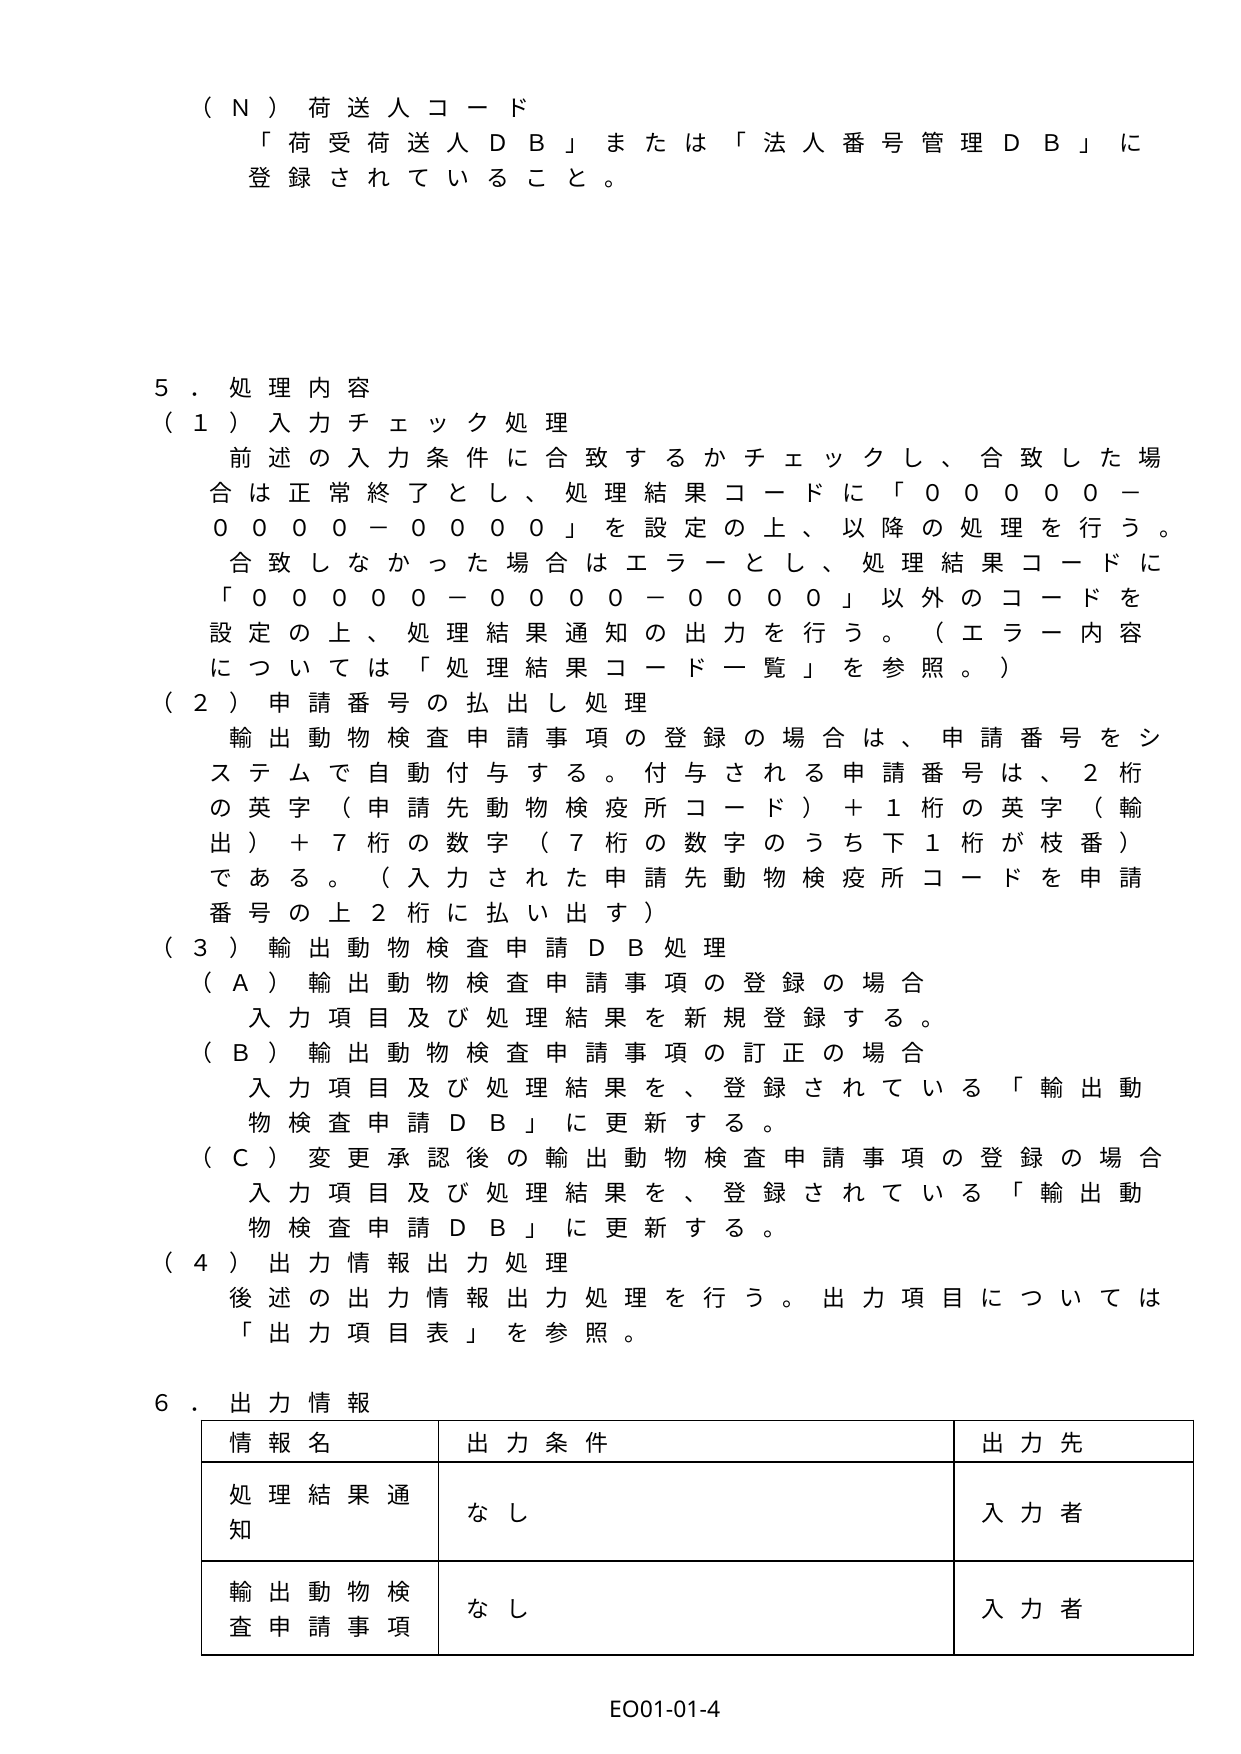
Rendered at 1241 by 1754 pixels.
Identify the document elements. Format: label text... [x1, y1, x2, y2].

text ６．出力情報 [150, 1384, 1179, 1419]
text 前述の入力条件に合致するかチェックし、合致した場合は正常終了とし、処理結果コードに「０００００－００００－００００」を設定の上、以降の処理を行う。 [189, 439, 1179, 544]
text 入力項目及び処理結果を、登録されている「輸出動物検査申請ＤＢ」に更新する。 [229, 1069, 1179, 1139]
text （１）入力チェック処理 [150, 404, 1179, 439]
table_cell なし [439, 1463, 953, 1560]
table_cell 入力者 [955, 1463, 1193, 1560]
table_header 出力先 [955, 1421, 1193, 1461]
text 後述の出力情報出力処理を行う。出力項目については「出力項目表」を参照。 [209, 1279, 1179, 1349]
text （Ｎ）荷送人コード [170, 89, 1179, 124]
text （Ｃ）変更承認後の輸出動物検査申請事項の登録の場合 [170, 1139, 1179, 1174]
text （Ｂ）輸出動物検査申請事項の訂正の場合 [170, 1034, 1179, 1069]
table_cell 処理結果通知 [202, 1463, 438, 1560]
text 輸出動物検査申請事項の登録の場合は、申請番号をシステムで自動付与する。付与される申請番号は、２桁の英字（申請先動物検疫所コード）＋１桁の英字（輸出）＋７桁の数字（７桁の数字のうち下１桁が枝番）である。（入力された申請先動物検疫所コードを申請番号の上２桁に払い出す） [189, 719, 1179, 929]
text 入力項目及び処理結果を新規登録する。 [229, 999, 1179, 1034]
text ５．処理内容 [150, 369, 1179, 404]
table_cell 入力者 [955, 1562, 1193, 1654]
table_cell なし [439, 1562, 953, 1654]
table_header 出力条件 [439, 1421, 953, 1461]
text 入力項目及び処理結果を、登録されている「輸出動物検査申請ＤＢ」に更新する。 [229, 1174, 1179, 1244]
text （４）出力情報出力処理 [150, 1244, 1179, 1279]
text （Ａ）輸出動物検査申請事項の登録の場合 [170, 964, 1179, 999]
text 合致しなかった場合はエラーとし、処理結果コードに「０００００－００００－００００」以外のコードを設定の上、処理結果通知の出力を行う。（エラー内容については「処理結果コード一覧」を参照。） [189, 544, 1179, 684]
text （３）輸出動物検査申請ＤＢ処理 [150, 929, 1179, 964]
table_cell 輸出動物検査申請事項登録応答情報 [202, 1562, 438, 1654]
text （２）申請番号の払出し処理 [150, 684, 1179, 719]
text 「荷受荷送人ＤＢ」または「法人番号管理ＤＢ」に登録されていること。 [229, 124, 1179, 194]
table_header 情報名 [202, 1421, 438, 1461]
